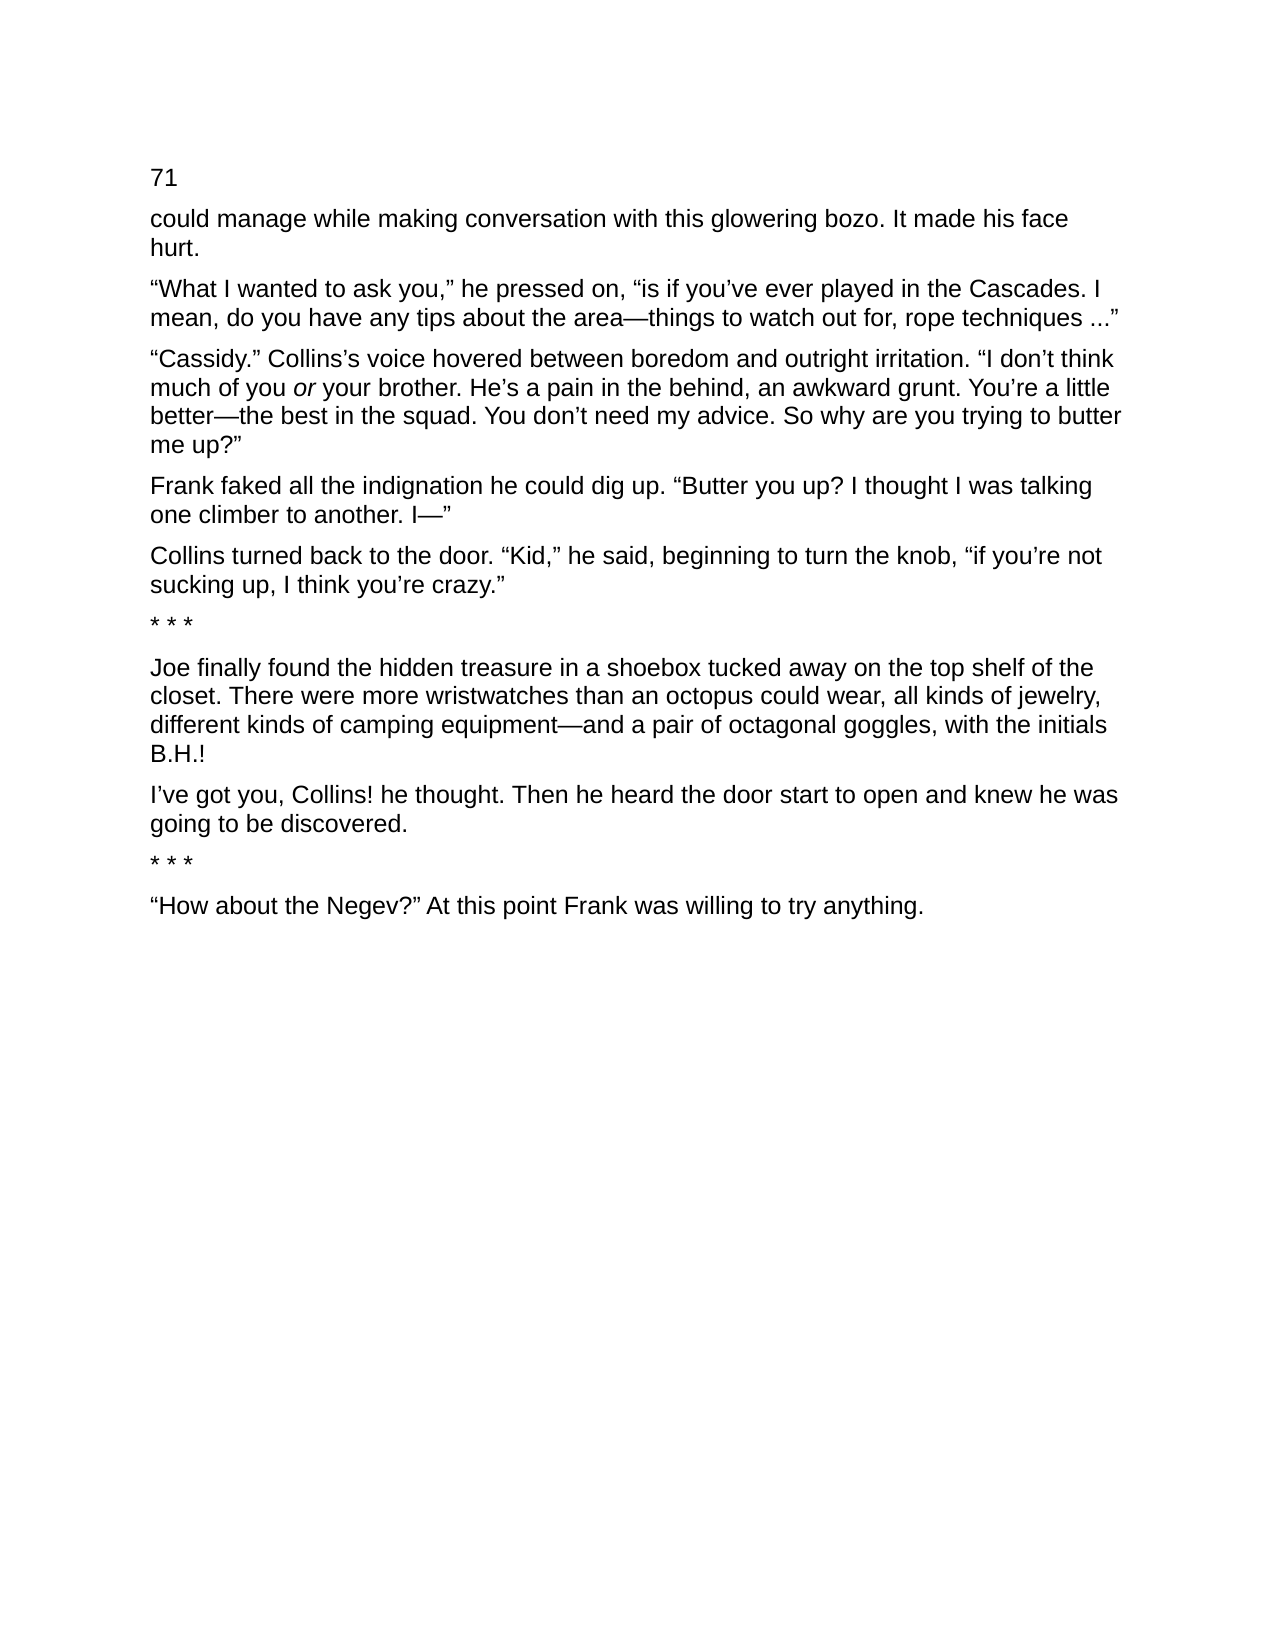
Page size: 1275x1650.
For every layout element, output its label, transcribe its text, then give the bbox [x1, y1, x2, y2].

text could manage while making conversation with this glowering bozo. It made his face hurt. [150, 204, 1125, 261]
text Frank faked all the indignation he could dig up. “Butter you up? I thought I was talking one climber to another. I—” [150, 471, 1125, 529]
text * * * [150, 850, 1125, 879]
text “How about the Negev?” At this point Frank was willing to try anything. [150, 891, 1125, 920]
text Collins turned back to the door. “Kid,” he said, beginning to turn the knob, “if you’re not sucking up, I think you’re crazy.” [150, 541, 1125, 599]
text * * * [150, 611, 1125, 640]
text I’ve got you, Collins! he thought. Then he heard the door start to open and knew he was going to be discovered. [150, 780, 1125, 837]
text “What I wanted to ask you,” he pressed on, “is if you’ve ever played in the Cascades. I mean, do you have any tips about the area—things to watch out for, rope techniques ...” [150, 274, 1125, 331]
text “Cassidy.” Collins’s voice hovered between boredom and outright irritation. “I don’t think much of you or your brother. He’s a pain in the behind, an awkward grunt. You’re a little better—the best in the squad. You don’t need my advice. So why are you trying to butter me up?” [150, 344, 1125, 459]
text 71 [150, 162, 1125, 191]
text Joe finally found the hidden treasure in a shoebox tucked away on the top shelf of the closet. There were more wristwatches than an octopus could wear, all kinds of jewelry, different kinds of camping equipment—and a pair of octagonal goggles, with the initials B.H.! [150, 652, 1125, 767]
